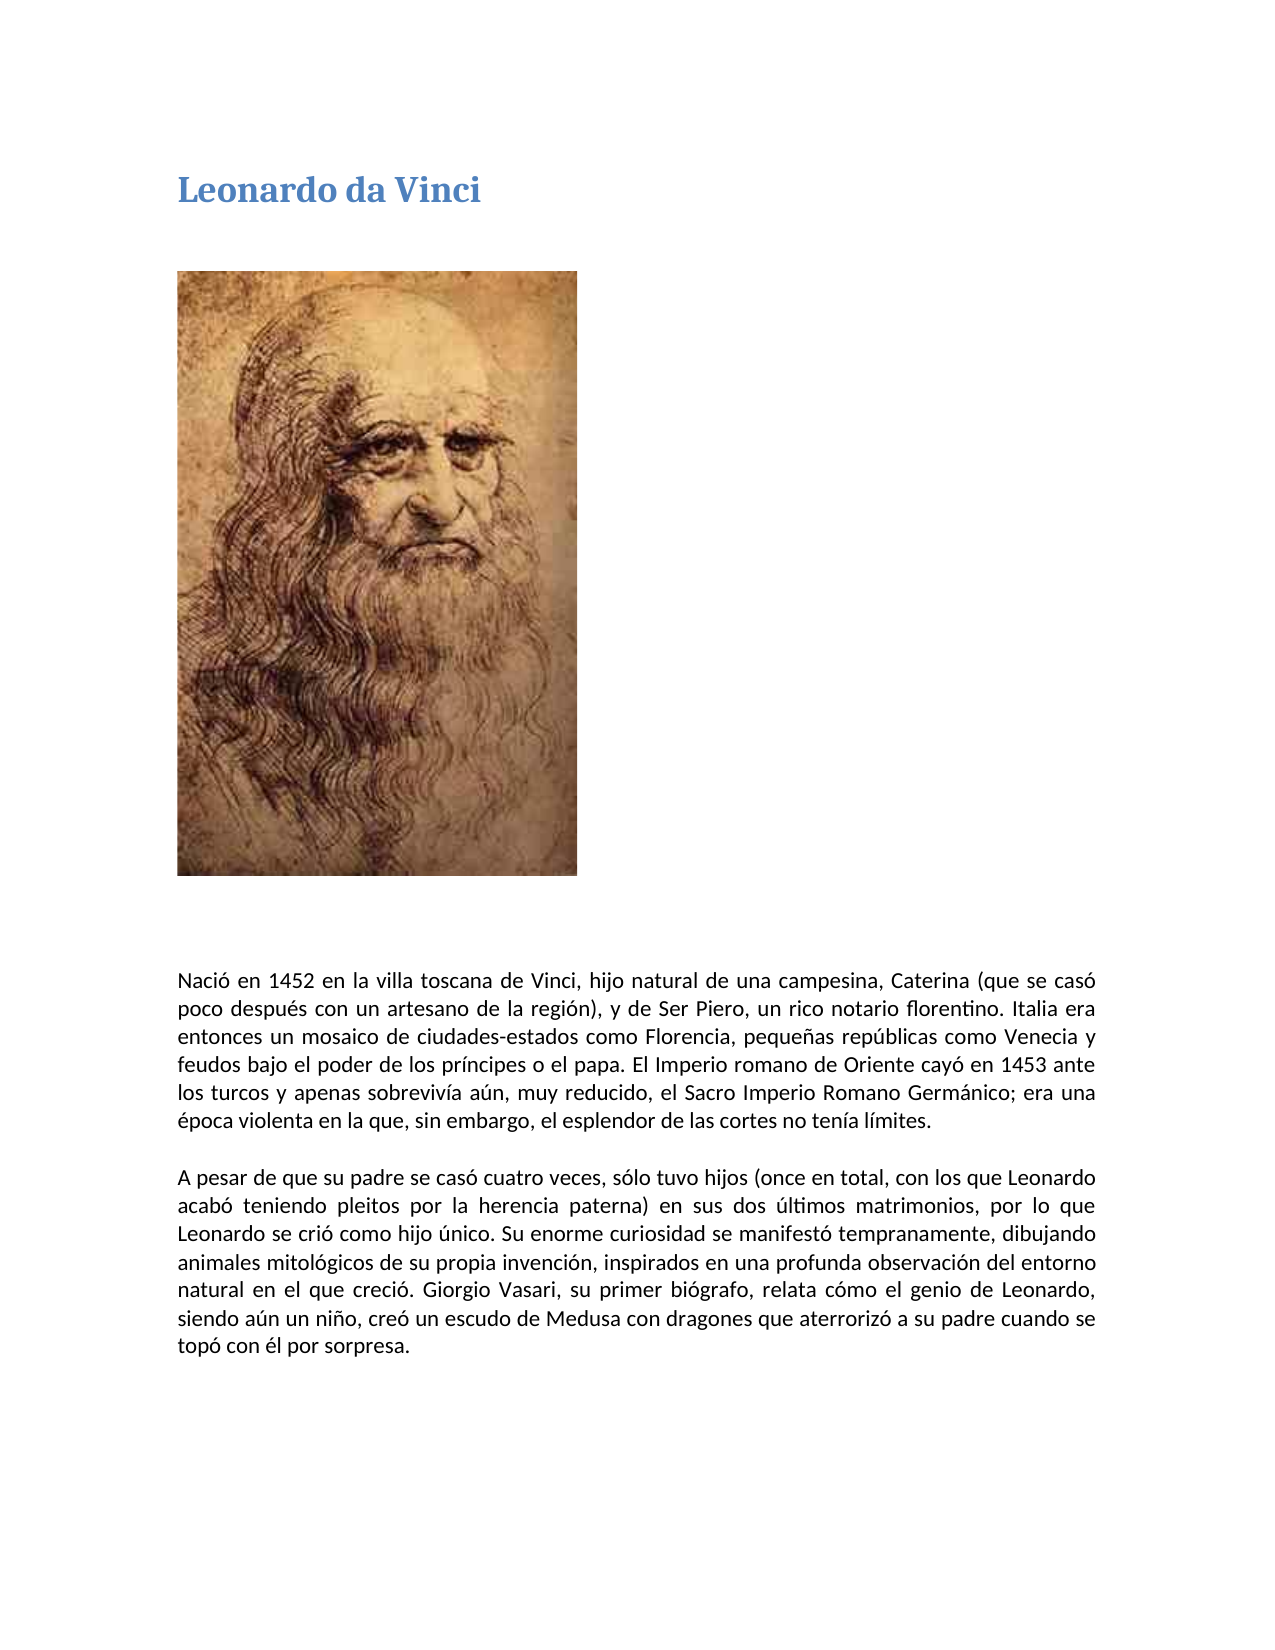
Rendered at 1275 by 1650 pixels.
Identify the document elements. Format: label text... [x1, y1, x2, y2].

picture [177, 271, 578, 876]
text A pesar de que su padre se casó cuatro veces, sólo tuvo hijos (once en total, con los que Leonardo acabó teniendo pleitos por la herencia paterna) en sus dos últimos matrimonios, por lo que Leonardo se crió como hijo único. Su enorme curiosidad se manifestó tempranamente, dibujando animales mitológicos de su propia invención, inspirados en una profunda observación del entorno natural en el que creció. Giorgio Vasari, su primer biógrafo, relata cómo el genio de Leonardo, siendo aún un niño, creó un escudo de Medusa con dragones que aterrorizó a su padre cuando se topó con él por sorpresa. [177, 1163, 1098, 1360]
text Nació en 1452 en la villa toscana de Vinci, hijo natural de una campesina, Caterina (que se casó poco después con un artesano de la región), y de Ser Piero, un rico notario florentino. Italia era entonces un mosaico de ciudades-estados como Florencia, pequeñas repúblicas como Venecia y feudos bajo el poder de los príncipes o el papa. El Imperio romano de Oriente cayó en 1453 ante los turcos y apenas sobrevivía aún, muy reducido, el Sacro Imperio Romano Germánico; era una época violenta en la que, sin embargo, el esplendor de las cortes no tenía límites. [177, 966, 1098, 1134]
subtitle Leonardo da Vinci [177, 168, 1098, 212]
